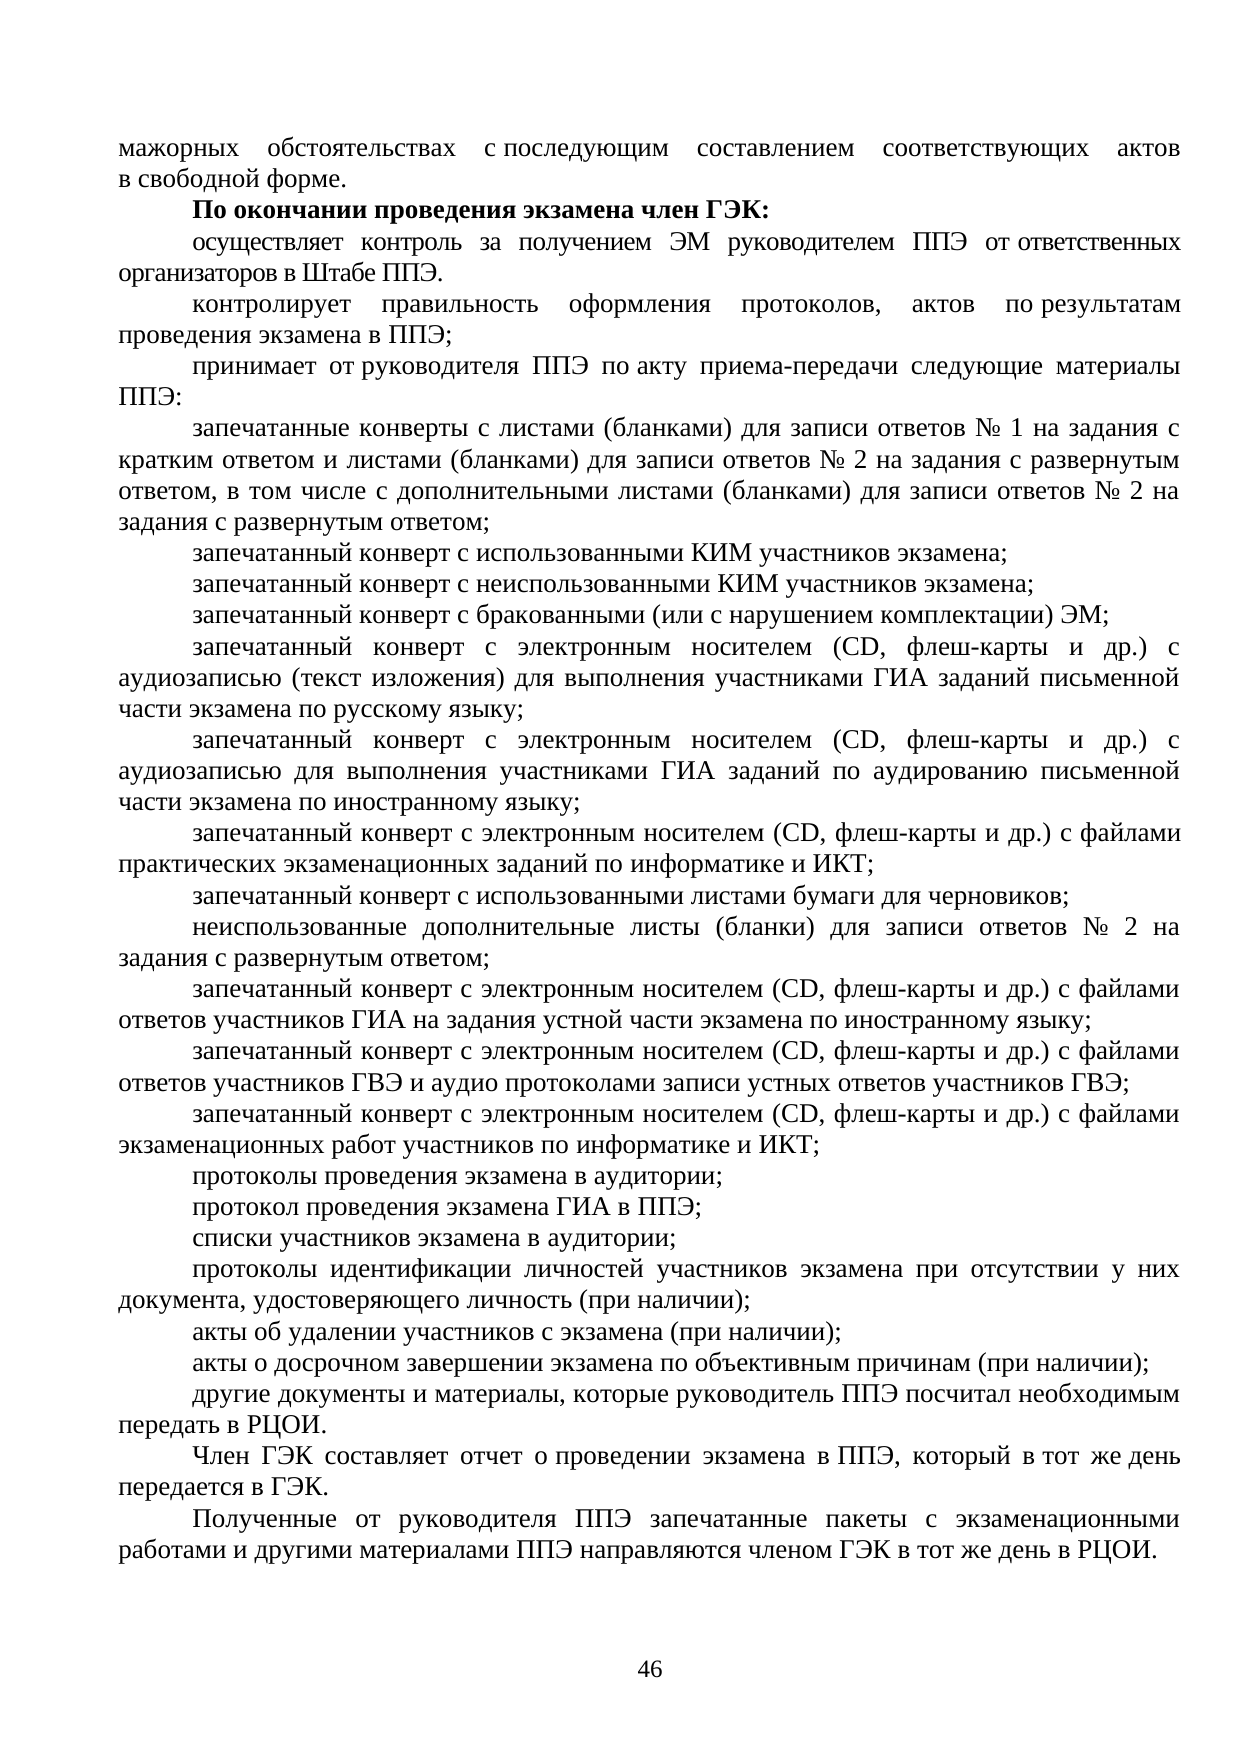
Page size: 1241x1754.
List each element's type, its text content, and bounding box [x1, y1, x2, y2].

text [118, 131, 1181, 193]
list запечатанные конверты с листами (бланками) для записи ответов № 1 на задания с кратким ответом и листами (бланками) для записи ответов № 2 на задания с развернутым ответом, в том числе с дополнительными листами (бланками) для записи ответов № 2 на задания с развернутым ответом; [118, 412, 1181, 536]
list запечатанный конверт с электронным носителем (CD, флеш-карты и др.) с аудиозаписью (текст изложения) для выполнения участниками ГИА заданий письменной части экзамена по русскому языку; [118, 629, 1181, 723]
list запечатанный конверт с электронным носителем (CD, флеш-карты и др.) с файлами ответов участников ГВЭ и аудио протоколами записи устных ответов участников ГВЭ; [118, 1034, 1181, 1097]
list запечатанный конверт с электронным носителем (CD, флеш-карты и др.) с файлами ответов участников ГИА на задания устной части экзамена по иностранному языку; [118, 972, 1181, 1034]
text контролирует правильность оформления протоколов, актов по результатам проведения экзамена в ППЭ; [118, 287, 1181, 349]
list запечатанный конверт с использованными листами бумаги для черновиков; [118, 879, 1181, 910]
list запечатанный конверт с бракованными (или с нарушением комплектации) ЭМ; [118, 598, 1181, 629]
text принимает от руководителя ППЭ по акту приема-передачи следующие материалы ППЭ: [118, 349, 1181, 412]
list запечатанный конверт с неиспользованными КИМ участников экзамена; [118, 567, 1181, 598]
list протоколы проведения экзамена в аудитории; [118, 1159, 1181, 1190]
list акты об удалении участников с экзамена (при наличии); [118, 1315, 1181, 1346]
list списки участников экзамена в аудитории; [118, 1221, 1181, 1252]
text осуществляет контроль за получением ЭМ руководителем ППЭ от ответственных организаторов в Штабе ППЭ. [118, 225, 1181, 287]
list Член ГЭК составляет отчет о проведении экзамена в ППЭ, который в тот же день передается в ГЭК. [118, 1439, 1181, 1502]
list Полученные от руководителя ППЭ запечатанные пакеты с экзаменационными работами и другими материалами ППЭ направляются членом ГЭК в тот же день в РЦОИ. [118, 1502, 1181, 1564]
list запечатанный конверт с электронным носителем (CD, флеш-карты и др.) с файлами экзаменационных работ участников по информатике и ИКТ; [118, 1097, 1181, 1159]
list запечатанный конверт с электронным носителем (CD, флеш-карты и др.) с файлами практических экзаменационных заданий по информатике и ИКТ; [118, 816, 1181, 879]
list акты о досрочном завершении экзамена по объективным причинам (при наличии); [118, 1346, 1181, 1377]
list По окончании проведения экзамена член ГЭК: [118, 193, 1181, 225]
list запечатанный конверт с электронным носителем (CD, флеш-карты и др.) с аудиозаписью для выполнения участниками ГИА заданий по аудированию письменной части экзамена по иностранному языку; [118, 723, 1181, 816]
list другие документы и материалы, которые руководитель ППЭ посчитал необходимым передать в РЦОИ. [118, 1377, 1181, 1439]
list запечатанный конверт с использованными КИМ участников экзамена; [118, 536, 1181, 567]
list протокол проведения экзамена ГИА в ППЭ; [118, 1190, 1181, 1221]
list протоколы идентификации личностей участников экзамена при отсутствии у них документа, удостоверяющего личность (при наличии); [118, 1252, 1181, 1315]
list неиспользованные дополнительные листы (бланки) для записи ответов № 2 на задания с развернутым ответом; [118, 910, 1181, 972]
